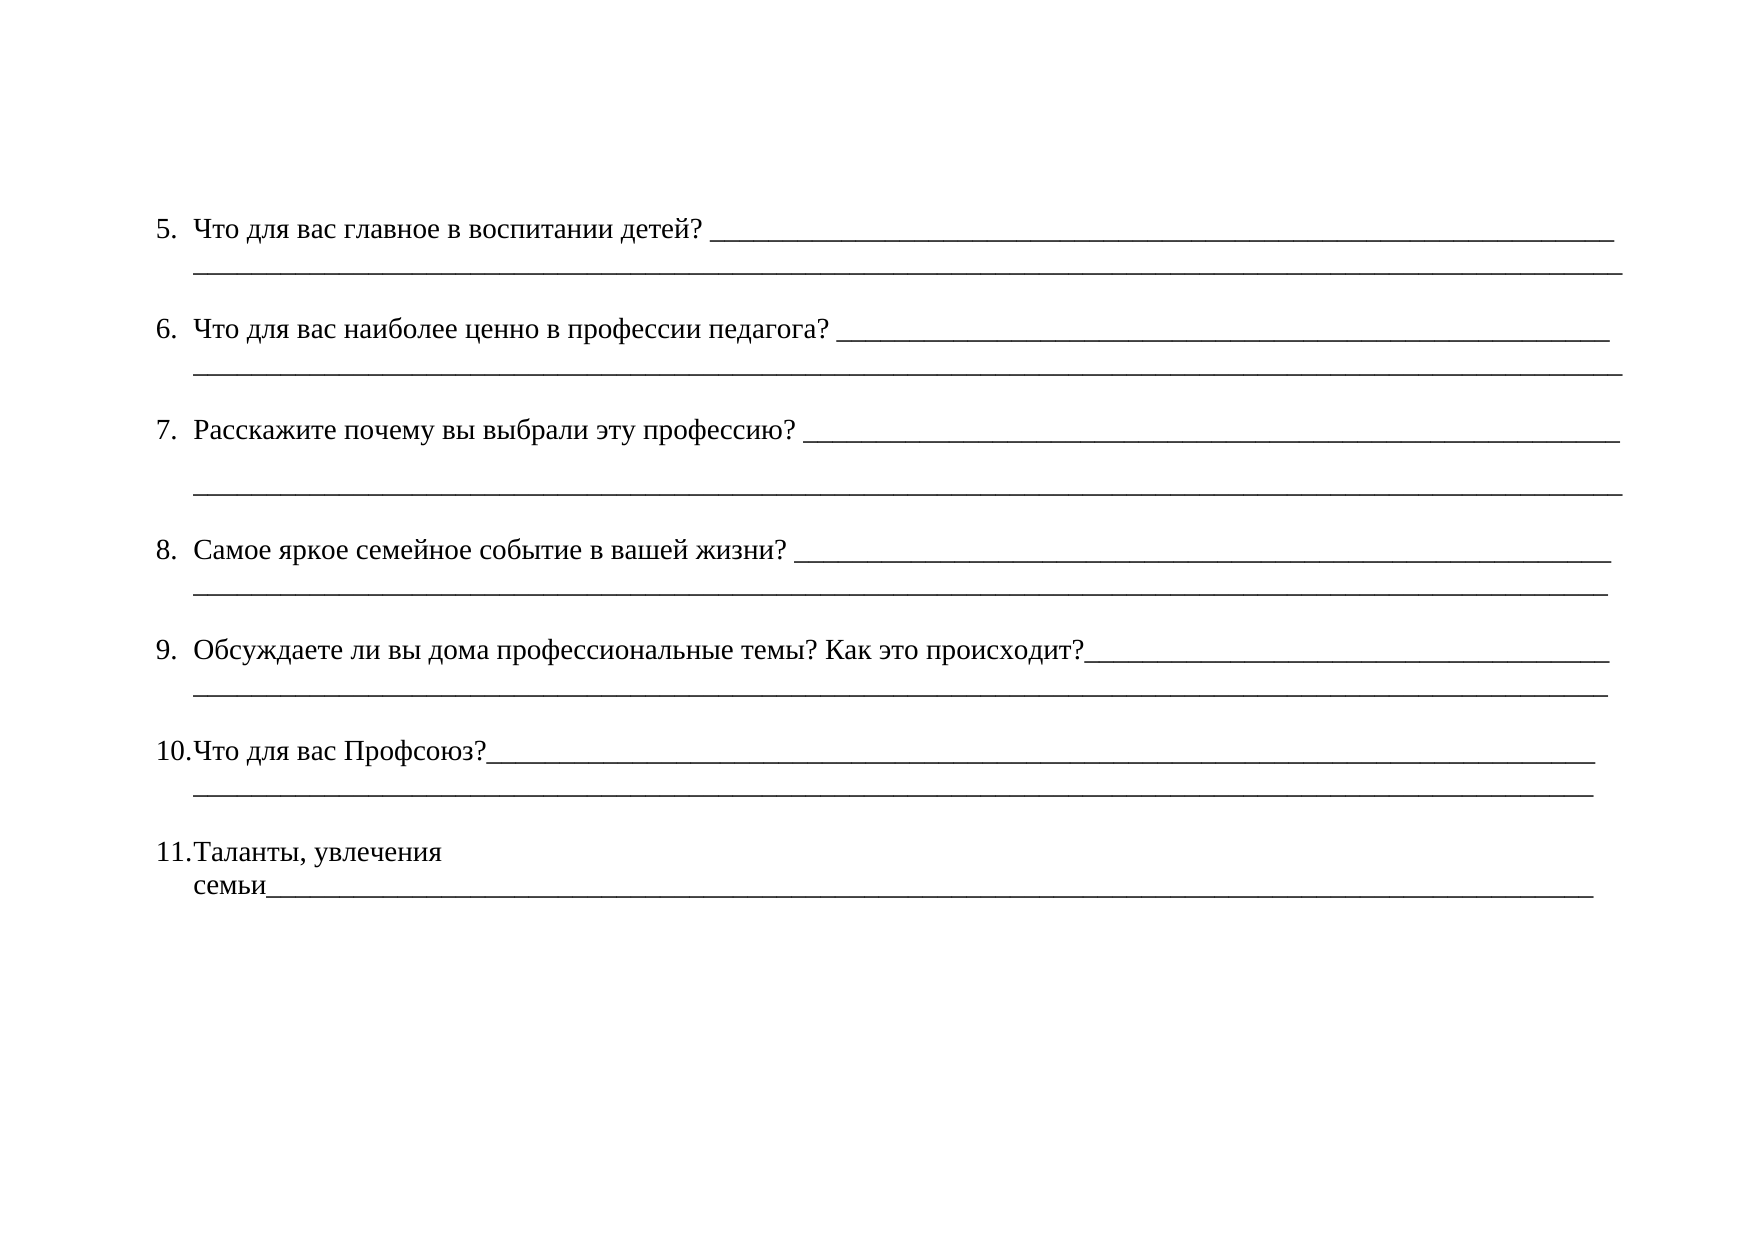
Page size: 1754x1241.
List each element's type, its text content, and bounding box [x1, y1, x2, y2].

list Таланты, увлечения семьи___________________________________________________________________________________________ [156, 834, 1636, 901]
text _________________________________________________________________________________________________ [193, 666, 1636, 699]
text ________________________________________________________________________________________________ [193, 767, 1636, 800]
list Самое яркое семейное событие в вашей жизни? ________________________________________________________ [156, 532, 1636, 565]
list Обсуждаете ли вы дома профессиональные темы? Как это происходит?____________________________________ [156, 632, 1636, 666]
text __________________________________________________________________________________________________ [193, 345, 1636, 378]
list Что для вас наиболее ценно в профессии педагога? _____________________________________________________ [156, 311, 1636, 345]
list Что для вас Профсоюз?____________________________________________________________________________ [156, 733, 1636, 767]
text _________________________________________________________________________________________________ [193, 565, 1636, 599]
list Что для вас главное в воспитании детей? ______________________________________________________________ [156, 211, 1636, 244]
text __________________________________________________________________________________________________ [193, 465, 1636, 498]
list Расскажите почему вы выбрали эту профессию? ________________________________________________________ [156, 412, 1636, 446]
text __________________________________________________________________________________________________ [193, 244, 1636, 278]
